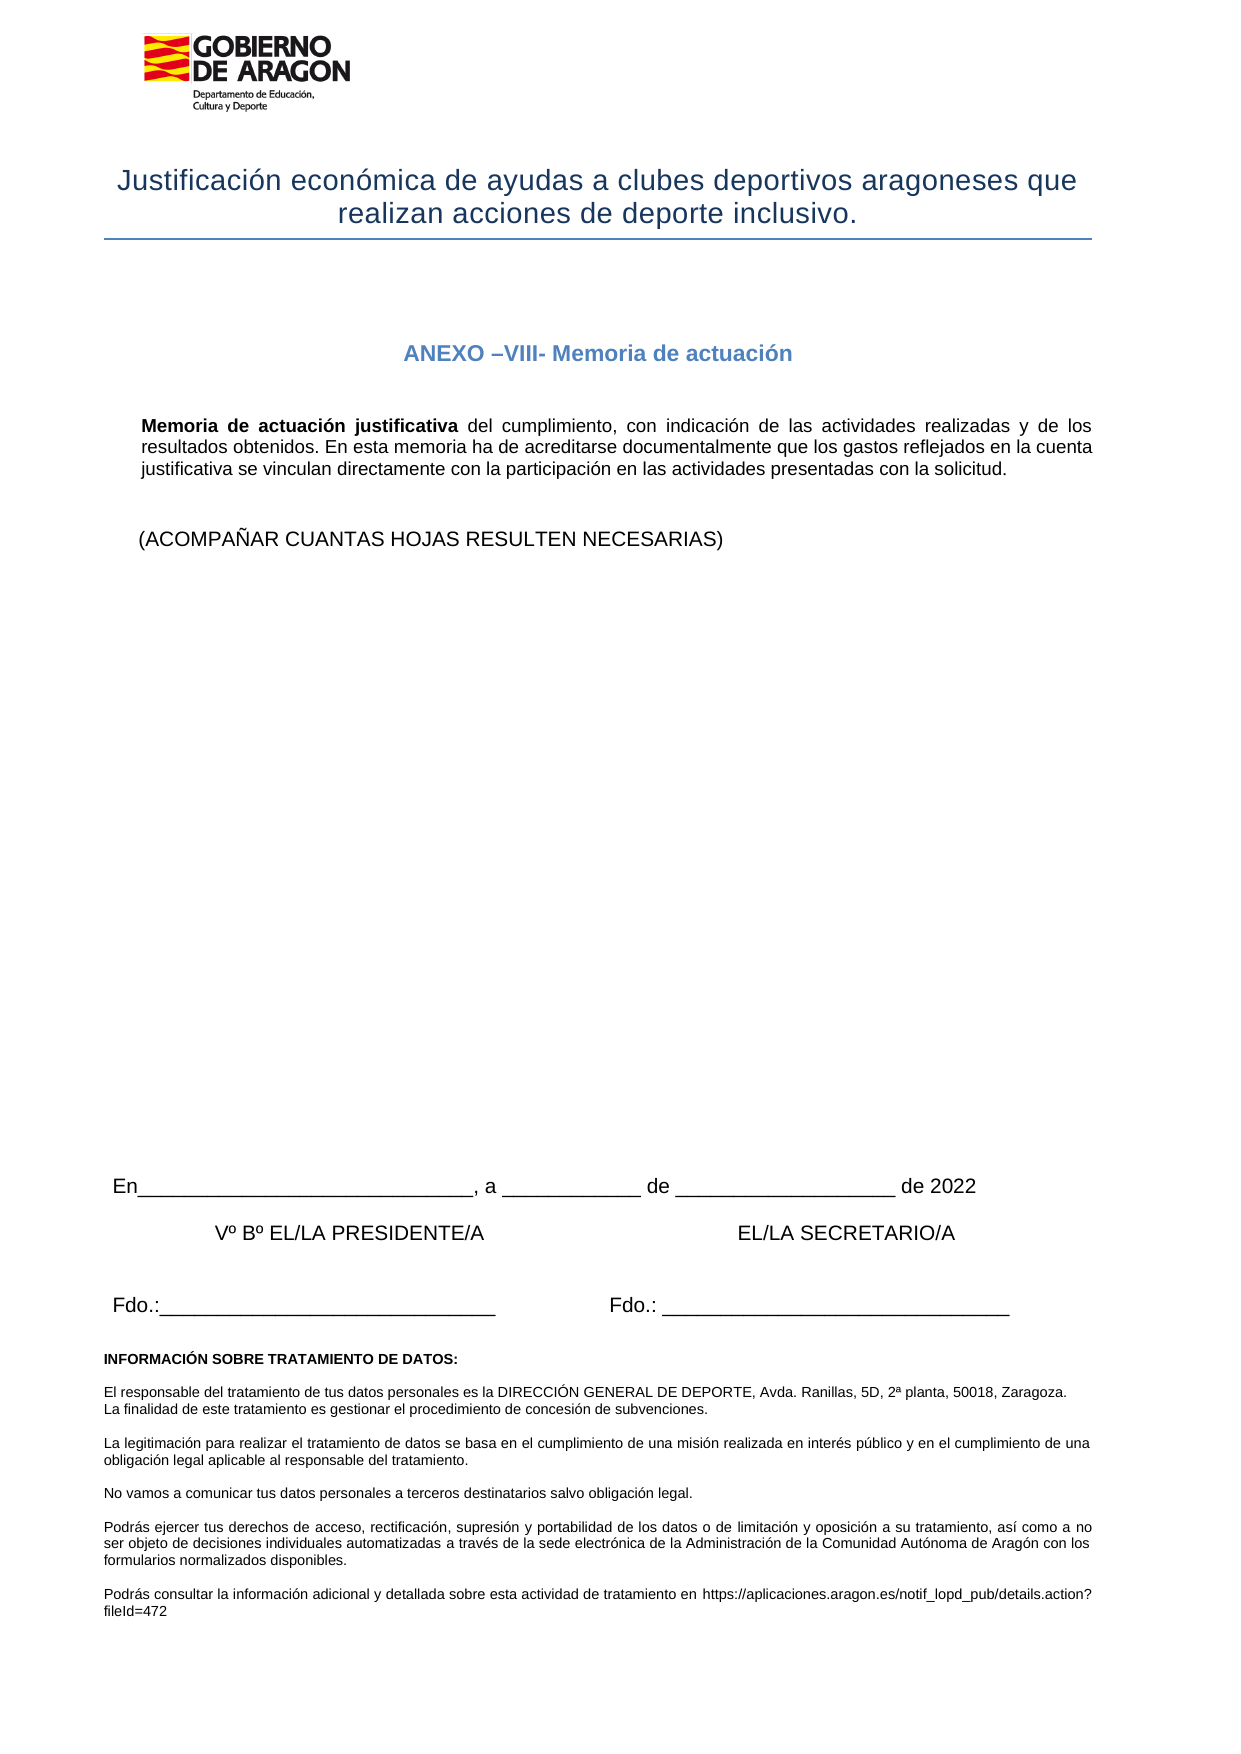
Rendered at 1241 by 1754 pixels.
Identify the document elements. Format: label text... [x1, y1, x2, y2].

table_header En_____________________________, a ____________ de ___________________ de 2022 [101, 1150, 1095, 1221]
text Podrás consultar la información adicional y detallada sobre esta actividad de tratamiento en https://aplicaciones.aragon.es/notif_lopd_pub/details.action?fileId=472 [103, 1585, 1092, 1619]
text La finalidad de este tratamiento es gestionar el procedimiento de concesión de subvenciones. [103, 1401, 1092, 1418]
text Memoria de actuación justificativa del cumplimiento, con indicación de las actividades realizadas y de los resultados obtenidos. En esta memoria ha de acreditarse documentalmente que los gastos reflejados en la cuenta justificativa se vinculan directamente con la participación en las actividades presentadas con la solicitud. [141, 414, 1092, 479]
title Justificación económica de ayudas a clubes deportivos aragoneses que realizan acciones de deporte inclusivo. [103, 163, 1092, 240]
text La legitimación para realizar el tratamiento de datos se basa en el cumplimiento de una misión realizada en interés público y en el cumplimiento de una obligación legal aplicable al responsable del tratamiento. [103, 1434, 1092, 1468]
text (ACOMPAÑAR CUANTAS HOJAS RESULTEN NECESARIAS) [103, 527, 1092, 551]
text Podrás ejercer tus derechos de acceso, rectificación, supresión y portabilidad de los datos o de limitación y oposición a su tratamiento, así como a no ser objeto de decisiones individuales automatizadas a través de la sede electrónica de la Administración de la Comunidad Autónoma de Aragón con los formularios normalizados disponibles. [103, 1518, 1092, 1569]
text INFORMACIÓN SOBRE TRATAMIENTO DE DATOS: [103, 1351, 1092, 1367]
picture [142, 30, 350, 115]
table_cell Vº Bº EL/LA PRESIDENTE/A Fdo.:_____________________________ [101, 1221, 598, 1317]
table_cell EL/LA SECRETARIO/A Fdo.: ______________________________ [598, 1221, 1095, 1317]
text El responsable del tratamiento de tus datos personales es la DIRECCIÓN GENERAL DE DEPORTE, Avda. Ranillas, 5D, 2ª planta, 50018, Zaragoza. [103, 1384, 1092, 1401]
subtitle ANEXO –VIII- Memoria de actuación [103, 340, 1092, 367]
text No vamos a comunicar tus datos personales a terceros destinatarios salvo obligación legal. [103, 1485, 1092, 1502]
